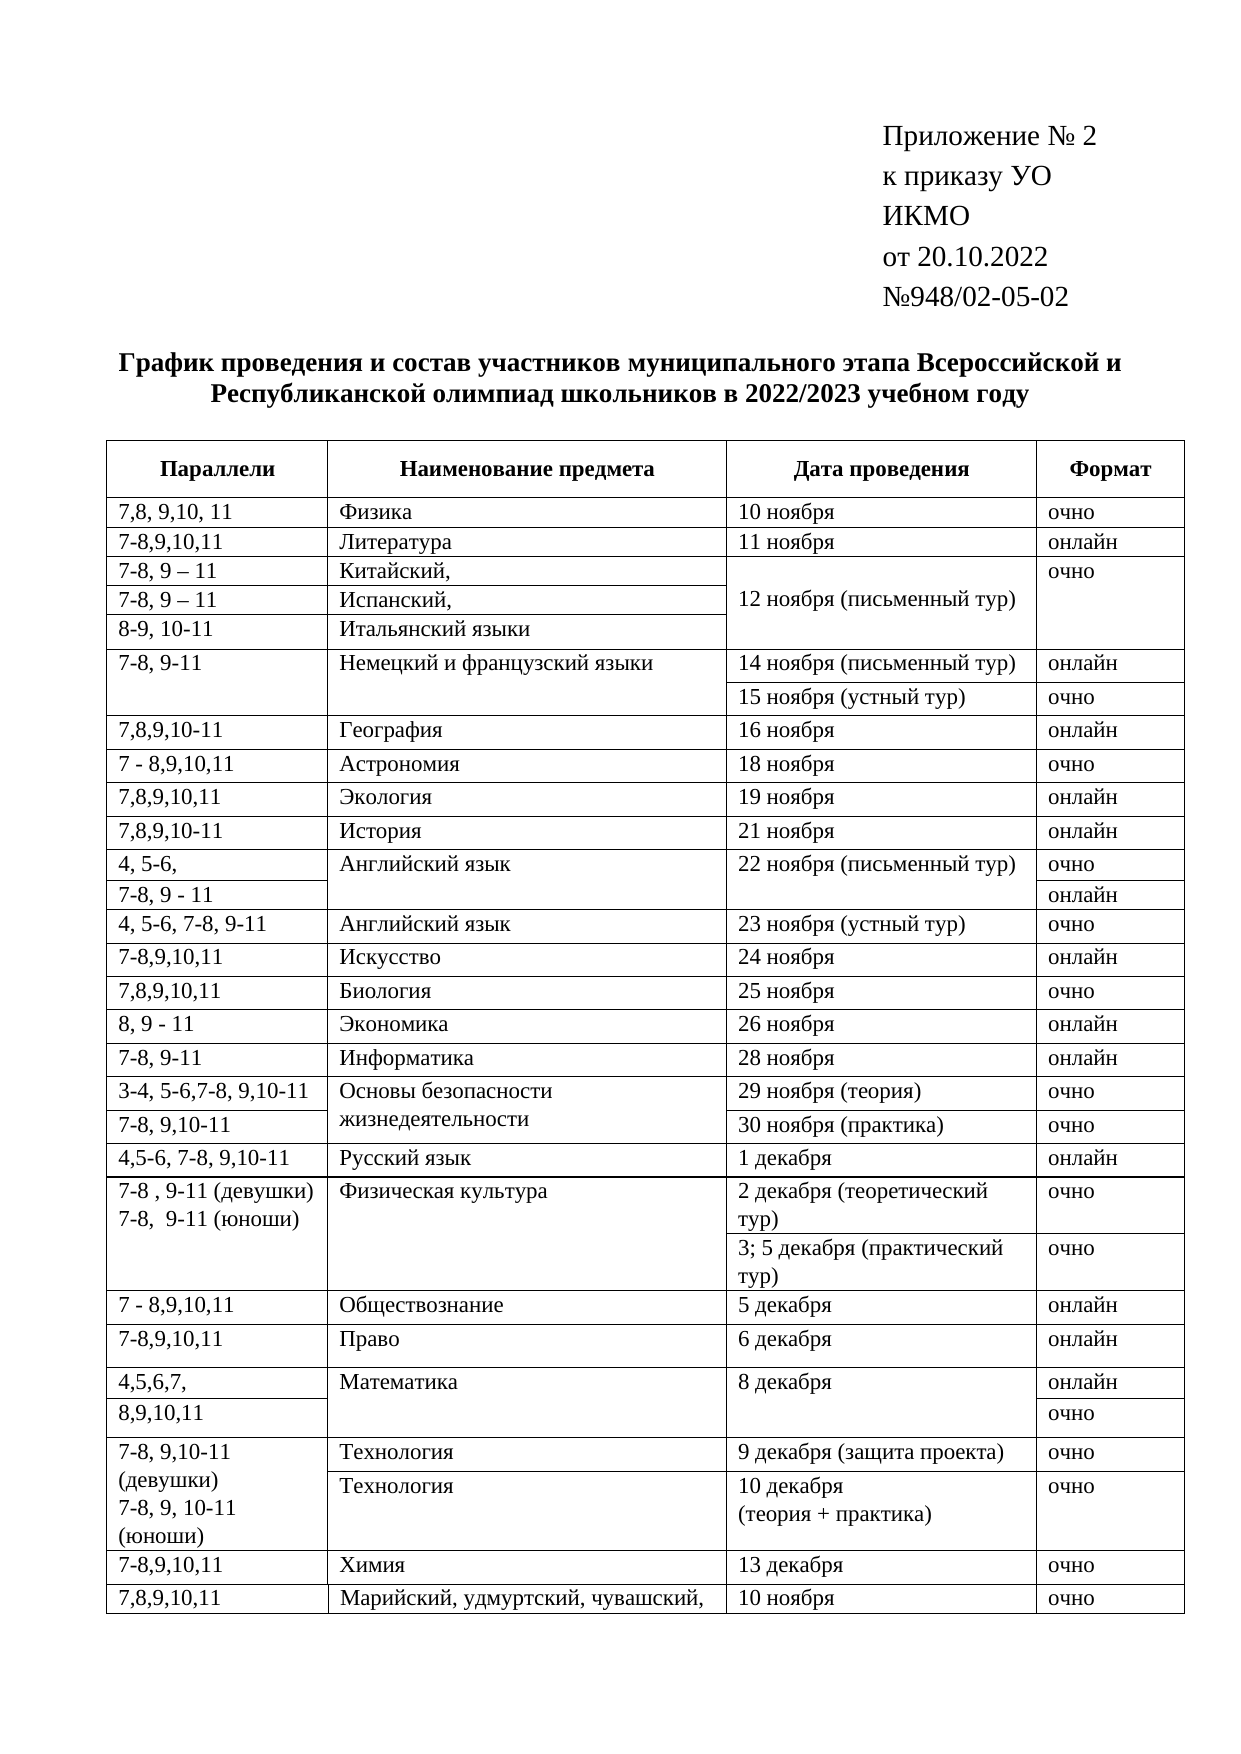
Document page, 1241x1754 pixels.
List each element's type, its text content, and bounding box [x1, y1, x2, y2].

table_cell очно [1037, 498, 1184, 527]
table_cell 15 ноября (устный тур) [727, 683, 1036, 715]
table_cell 9 декабря (защита проекта) [727, 1438, 1036, 1471]
table_cell очно [1037, 1399, 1184, 1437]
table_cell 7-8, 9,10-11 (девушки) 7-8, 9, 10-11 (юноши) [107, 1438, 327, 1550]
table_cell 7-8, 9 - 11 [107, 881, 327, 909]
table_cell Экономика [328, 1010, 726, 1043]
table_cell Основы безопасности жизнедеятельности [328, 1077, 726, 1143]
table_cell онлайн [1037, 881, 1184, 909]
table_cell онлайн [1037, 783, 1184, 816]
table_cell 3-4, 5-6,7-8, 9,10-11 [107, 1077, 327, 1109]
table_cell Право [328, 1325, 726, 1367]
table_cell Математика [328, 1368, 726, 1437]
table_cell очно [1037, 1472, 1184, 1550]
table_cell 12 ноября (письменный тур) [727, 557, 1036, 648]
table_cell Английский язык [328, 910, 726, 942]
table_cell очно [1037, 1585, 1184, 1612]
table_cell 4,5,6,7, [107, 1368, 327, 1398]
table_cell 5 декабря [727, 1291, 1036, 1324]
table_cell 8-9, 10-11 [107, 615, 327, 648]
table_cell 13 декабря [727, 1551, 1036, 1583]
table_cell 23 ноября (устный тур) [727, 910, 1036, 942]
table_cell очно [1037, 1111, 1184, 1143]
table_cell 8,9,10,11 [107, 1399, 327, 1437]
table_cell 16 ноября [727, 716, 1036, 749]
table_cell очно [1037, 850, 1184, 880]
table_cell 7,8,9,10,11 [107, 977, 327, 1009]
table_cell онлайн [1037, 716, 1184, 749]
table_cell 7,8,9,10-11 [107, 817, 327, 849]
table_cell 1 декабря [727, 1144, 1036, 1176]
table_cell 7-8 , 9-11 (девушки) 7-8, 9-11 (юноши) [107, 1178, 327, 1290]
table_cell 7-8, 9 – 11 [107, 557, 327, 585]
table_cell 28 ноября [727, 1044, 1036, 1076]
table_cell 6 декабря [727, 1325, 1036, 1367]
table_cell 4, 5-6, [107, 850, 327, 880]
table_cell 24 ноября [727, 944, 1036, 976]
table_cell Итальянский языки [328, 615, 726, 648]
table_cell 4, 5-6, 7-8, 9-11 [107, 910, 327, 942]
table_cell Технология [328, 1438, 726, 1471]
table_cell очно [1037, 977, 1184, 1009]
table_header Параллели [107, 441, 327, 497]
table_cell 29 ноября (теория) [727, 1077, 1036, 1109]
table_cell 25 ноября [727, 977, 1036, 1009]
table_cell онлайн [1037, 1291, 1184, 1324]
table_cell очно [1037, 1438, 1184, 1471]
table_cell История [328, 817, 726, 849]
table_cell онлайн [1037, 1325, 1184, 1367]
table_cell онлайн [1037, 1044, 1184, 1076]
table_cell 7-8,9,10,11 [107, 528, 327, 556]
table_cell онлайн [1037, 650, 1184, 682]
table_cell онлайн [1037, 944, 1184, 976]
table_cell онлайн [1037, 1368, 1184, 1398]
table_cell Английский язык [328, 850, 726, 909]
table_cell Обществознание [328, 1291, 726, 1324]
table_cell 10 декабря (теория + практика) [727, 1472, 1036, 1550]
table_cell онлайн [1037, 1010, 1184, 1043]
table_cell Испанский, [328, 586, 726, 614]
table_cell Немецкий и французский языки [328, 650, 726, 715]
table_cell 21 ноября [727, 817, 1036, 849]
table_cell 7-8, 9 – 11 [107, 586, 327, 614]
table_cell 4,5-6, 7-8, 9,10-11 [107, 1144, 327, 1176]
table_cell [329, 1585, 726, 1612]
table_cell 2 декабря (теоретический тур) [727, 1178, 1036, 1233]
table_cell 8, 9 - 11 [107, 1010, 327, 1043]
table_cell онлайн [1037, 528, 1184, 556]
table_cell очно [1037, 1234, 1184, 1290]
table_cell 7,8, 9,10, 11 [107, 498, 327, 527]
table_cell Информатика [328, 1044, 726, 1076]
table_header Формат [1037, 441, 1184, 497]
table_cell очно [1037, 1551, 1184, 1583]
table_cell 7 - 8,9,10,11 [107, 1291, 327, 1324]
table_cell 7,8,9,10,11 [107, 783, 327, 816]
table_cell 7-8,9,10,11 [107, 1325, 327, 1367]
table_cell Экология [328, 783, 726, 816]
table_cell 3; 5 декабря (практический тур) [727, 1234, 1036, 1290]
table_cell очно [1037, 1178, 1184, 1233]
table_cell онлайн [1037, 1144, 1184, 1176]
table_cell 30 ноября (практика) [727, 1111, 1036, 1143]
table_cell очно [1037, 910, 1184, 942]
table_cell 26 ноября [727, 1010, 1036, 1043]
table_cell 11 ноября [727, 528, 1036, 556]
table_cell очно [1037, 1077, 1184, 1109]
table_cell 7-8,9,10,11 [107, 944, 327, 976]
table_cell 18 ноября [727, 750, 1036, 782]
table_cell очно [1037, 750, 1184, 782]
table_cell 14 ноября (письменный тур) [727, 650, 1036, 682]
table_cell очно [1037, 683, 1184, 715]
table_header Приложение № 2 к приказу УО ИКМО от 20.10.2022 №948/02-05-02 [871, 118, 1133, 318]
table_cell География [328, 716, 726, 749]
table_cell Химия [328, 1551, 726, 1583]
table_cell 10 ноября [727, 498, 1036, 527]
table_cell 19 ноября [727, 783, 1036, 816]
table_cell Технология [328, 1472, 726, 1550]
table_cell Русский язык [328, 1144, 726, 1176]
table_cell Астрономия [328, 750, 726, 782]
table_cell Литература [328, 528, 726, 556]
table_header Дата проведения [727, 441, 1036, 497]
table_cell Физическая культура [328, 1178, 726, 1290]
table_cell 7-8, 9-11 [107, 650, 327, 715]
table_cell 7 - 8,9,10,11 [107, 750, 327, 782]
table_cell Физика [328, 498, 726, 527]
table_header Наименование предмета [328, 441, 726, 497]
table_cell 7-8, 9-11 [107, 1044, 327, 1076]
table_cell онлайн [1037, 817, 1184, 849]
table_cell 10 ноября [727, 1585, 1036, 1612]
table_cell 7,8,9,10-11 [107, 716, 327, 749]
table_cell Искусство [328, 944, 726, 976]
table_cell 8 декабря [727, 1368, 1036, 1437]
table_cell 22 ноября (письменный тур) [727, 850, 1036, 909]
table_cell очно [1037, 557, 1184, 648]
table_cell 7,8,9,10,11 [107, 1585, 328, 1612]
table_cell Биология [328, 977, 726, 1009]
text График проведения и состав участников муниципального этапа Всероссийской и Республиканской олимпиад школьников в 2022/2023 учебном году [118, 346, 1122, 409]
table_cell Китайский, [328, 557, 726, 585]
table_cell 7-8, 9,10-11 [107, 1111, 327, 1143]
table_cell 7-8,9,10,11 [107, 1551, 327, 1583]
